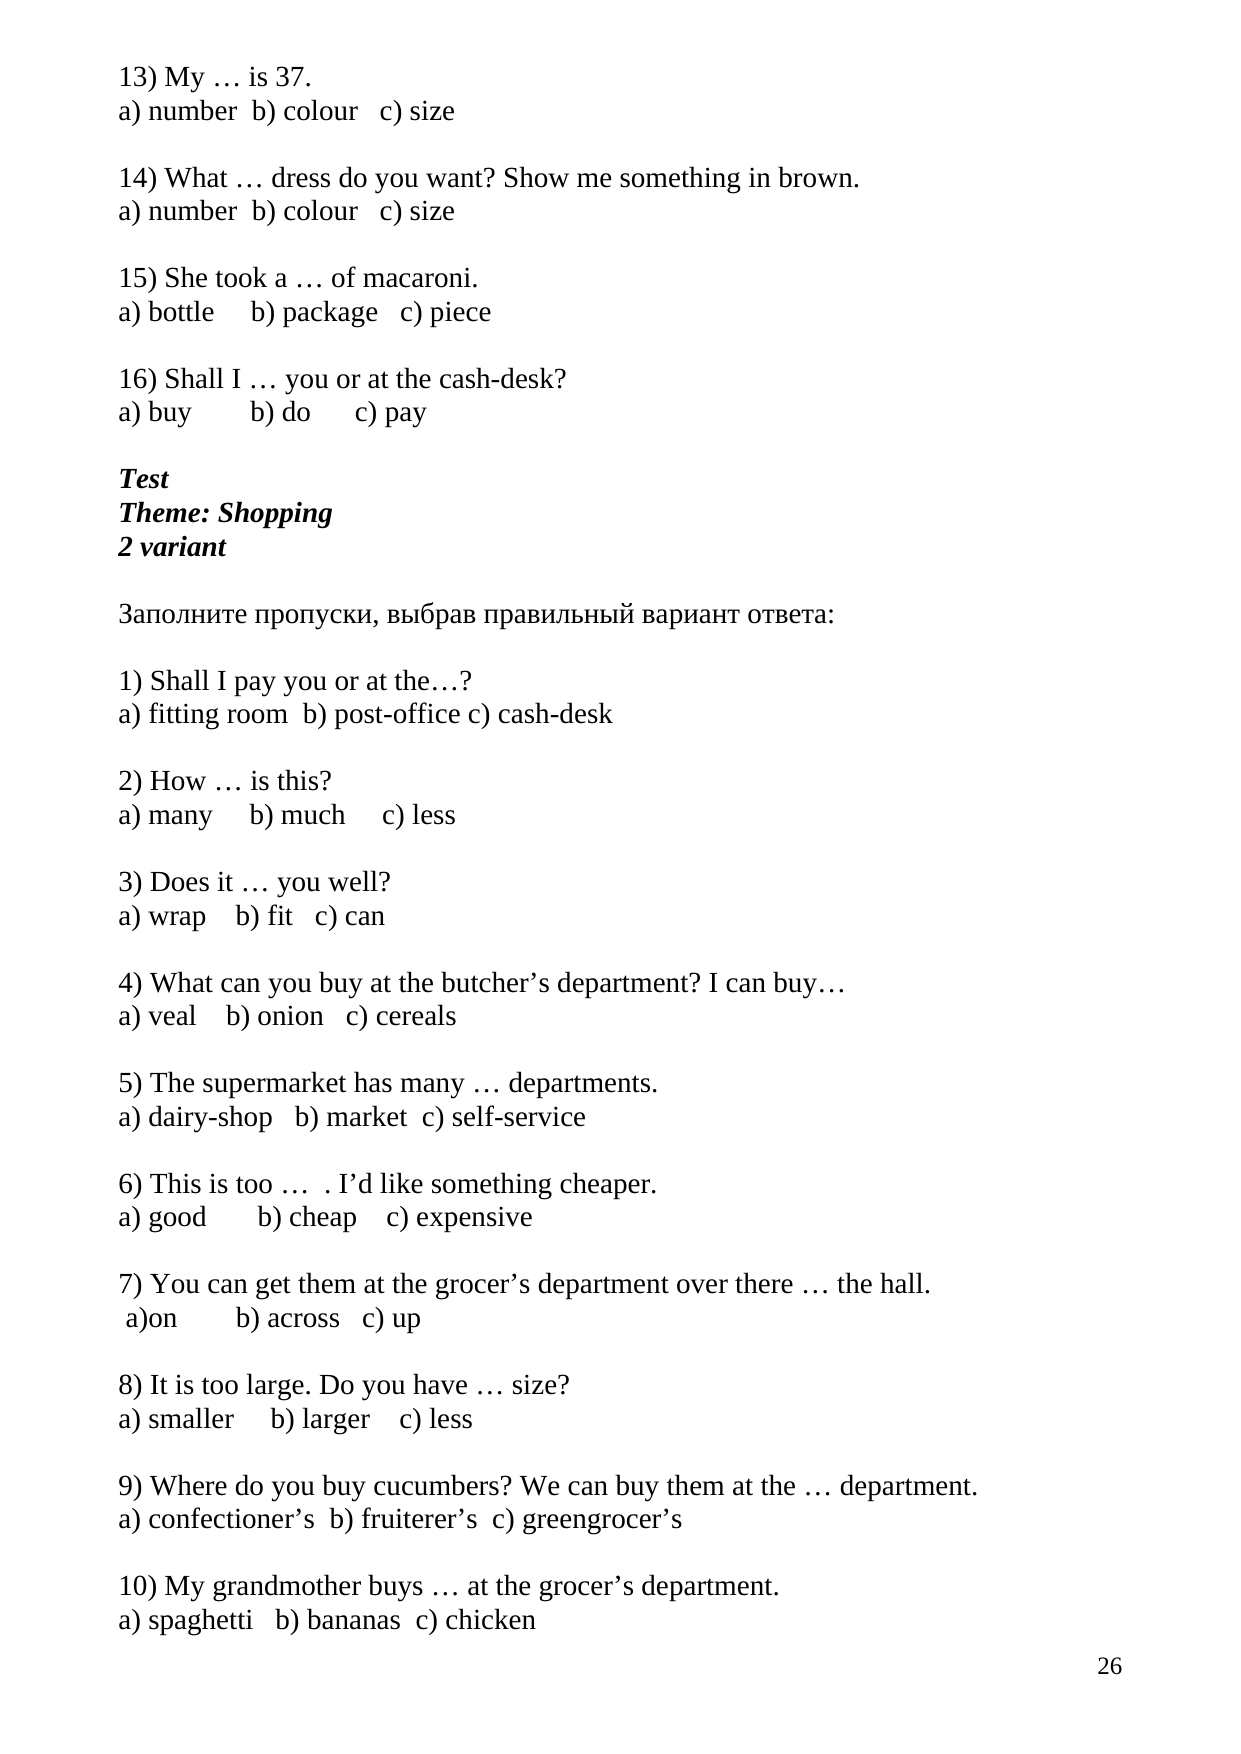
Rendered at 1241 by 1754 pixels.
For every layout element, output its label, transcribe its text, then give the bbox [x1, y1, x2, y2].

text a) spaghetti b) bananas c) chicken [118, 1602, 1122, 1636]
text 7) You can get them at the grocer’s department over there … the hall. [118, 1267, 1122, 1300]
text Заполните пропуски, выбрав правильный вариант ответа: [118, 596, 1122, 629]
text 3) Does it … you well? [118, 864, 1122, 898]
text 2 variant [118, 529, 1122, 562]
text 13) My … is 37. [118, 59, 1122, 93]
text a) veal b) onion c) cereals [118, 998, 1122, 1032]
text a) number b) colour c) size [118, 193, 1122, 227]
text 15) She took a … of macaroni. [118, 260, 1122, 294]
text 2) How … is this? [118, 763, 1122, 797]
text 9) Where do you buy cucumbers? We can buy them at the … department. [118, 1468, 1122, 1501]
text Test [118, 462, 1122, 495]
text 1) Shall I pay you or at the…? [118, 663, 1122, 696]
text 8) It is too large. Do you have … size? [118, 1367, 1122, 1401]
text a) good b) cheap c) expensive [118, 1199, 1122, 1233]
text a) many b) much c) less [118, 797, 1122, 831]
text a) bottle b) package c) piece [118, 294, 1122, 327]
text a) dairy-shop b) market c) self-service [118, 1099, 1122, 1132]
text a) fitting room b) post-office c) cash-desk [118, 696, 1122, 730]
text 10) My grandmother buys … at the grocer’s department. [118, 1568, 1122, 1602]
text 16) Shall I … you or at the cash-desk? [118, 361, 1122, 394]
text a) number b) colour c) size [118, 93, 1122, 126]
text a) buy b) do c) pay [118, 394, 1122, 428]
text 5) The supermarket has many … departments. [118, 1065, 1122, 1099]
text a)on b) across c) up [118, 1300, 1122, 1334]
text 14) What … dress do you want? Show me something in brown. [118, 160, 1122, 193]
text 4) What can you buy at the butcher’s department? I can buy… [118, 965, 1122, 998]
text a) smaller b) larger c) less [118, 1401, 1122, 1434]
text Theme: Shopping [118, 495, 1122, 529]
text 6) This is too … . I’d like something cheaper. [118, 1166, 1122, 1199]
text a) wrap b) fit c) can [118, 898, 1122, 931]
text a) confectioner’s b) fruiterer’s c) greengrocer’s [118, 1501, 1122, 1535]
